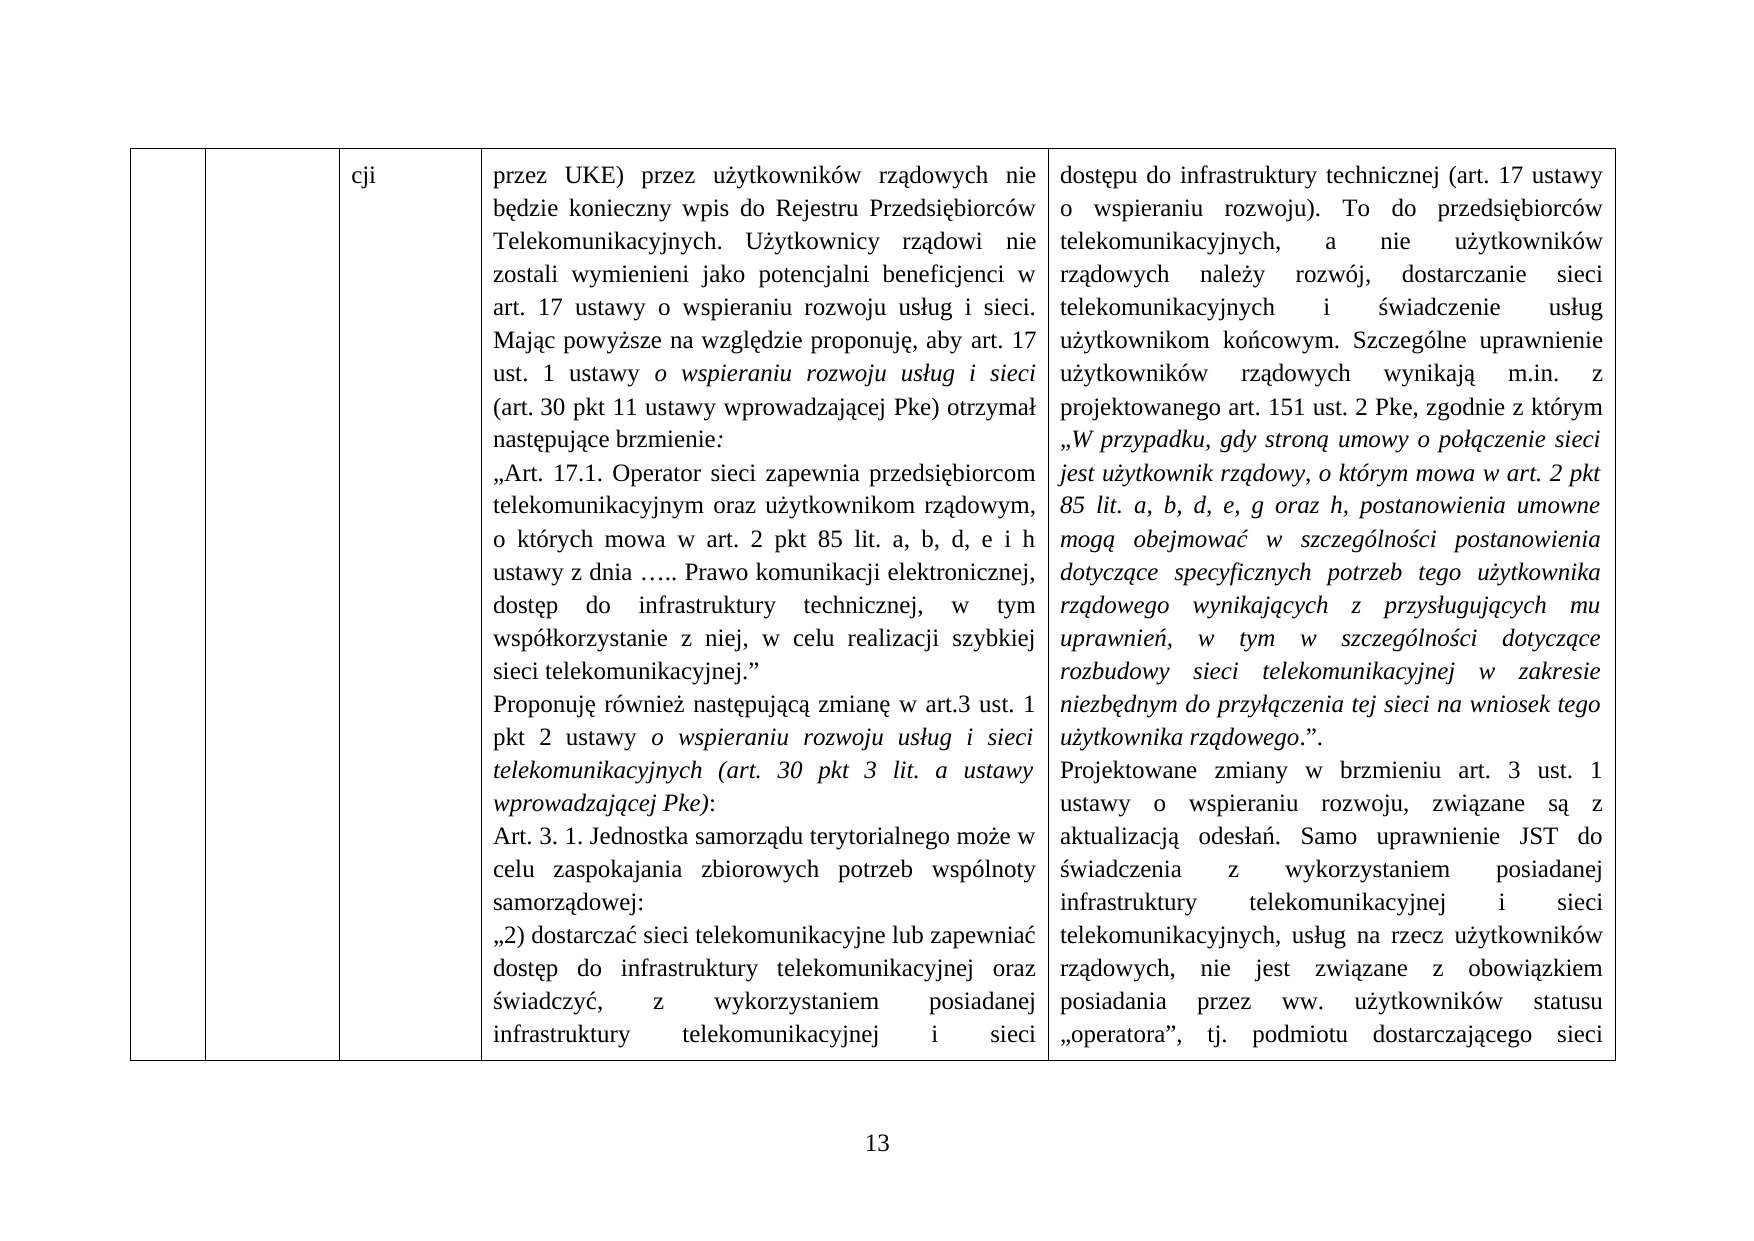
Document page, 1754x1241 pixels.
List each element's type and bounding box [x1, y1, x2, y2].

table_cell [131, 149, 205, 1059]
table_cell [482, 149, 1048, 1059]
table_cell [206, 149, 339, 1059]
table_cell [340, 149, 481, 1059]
table_cell [1049, 149, 1615, 1059]
